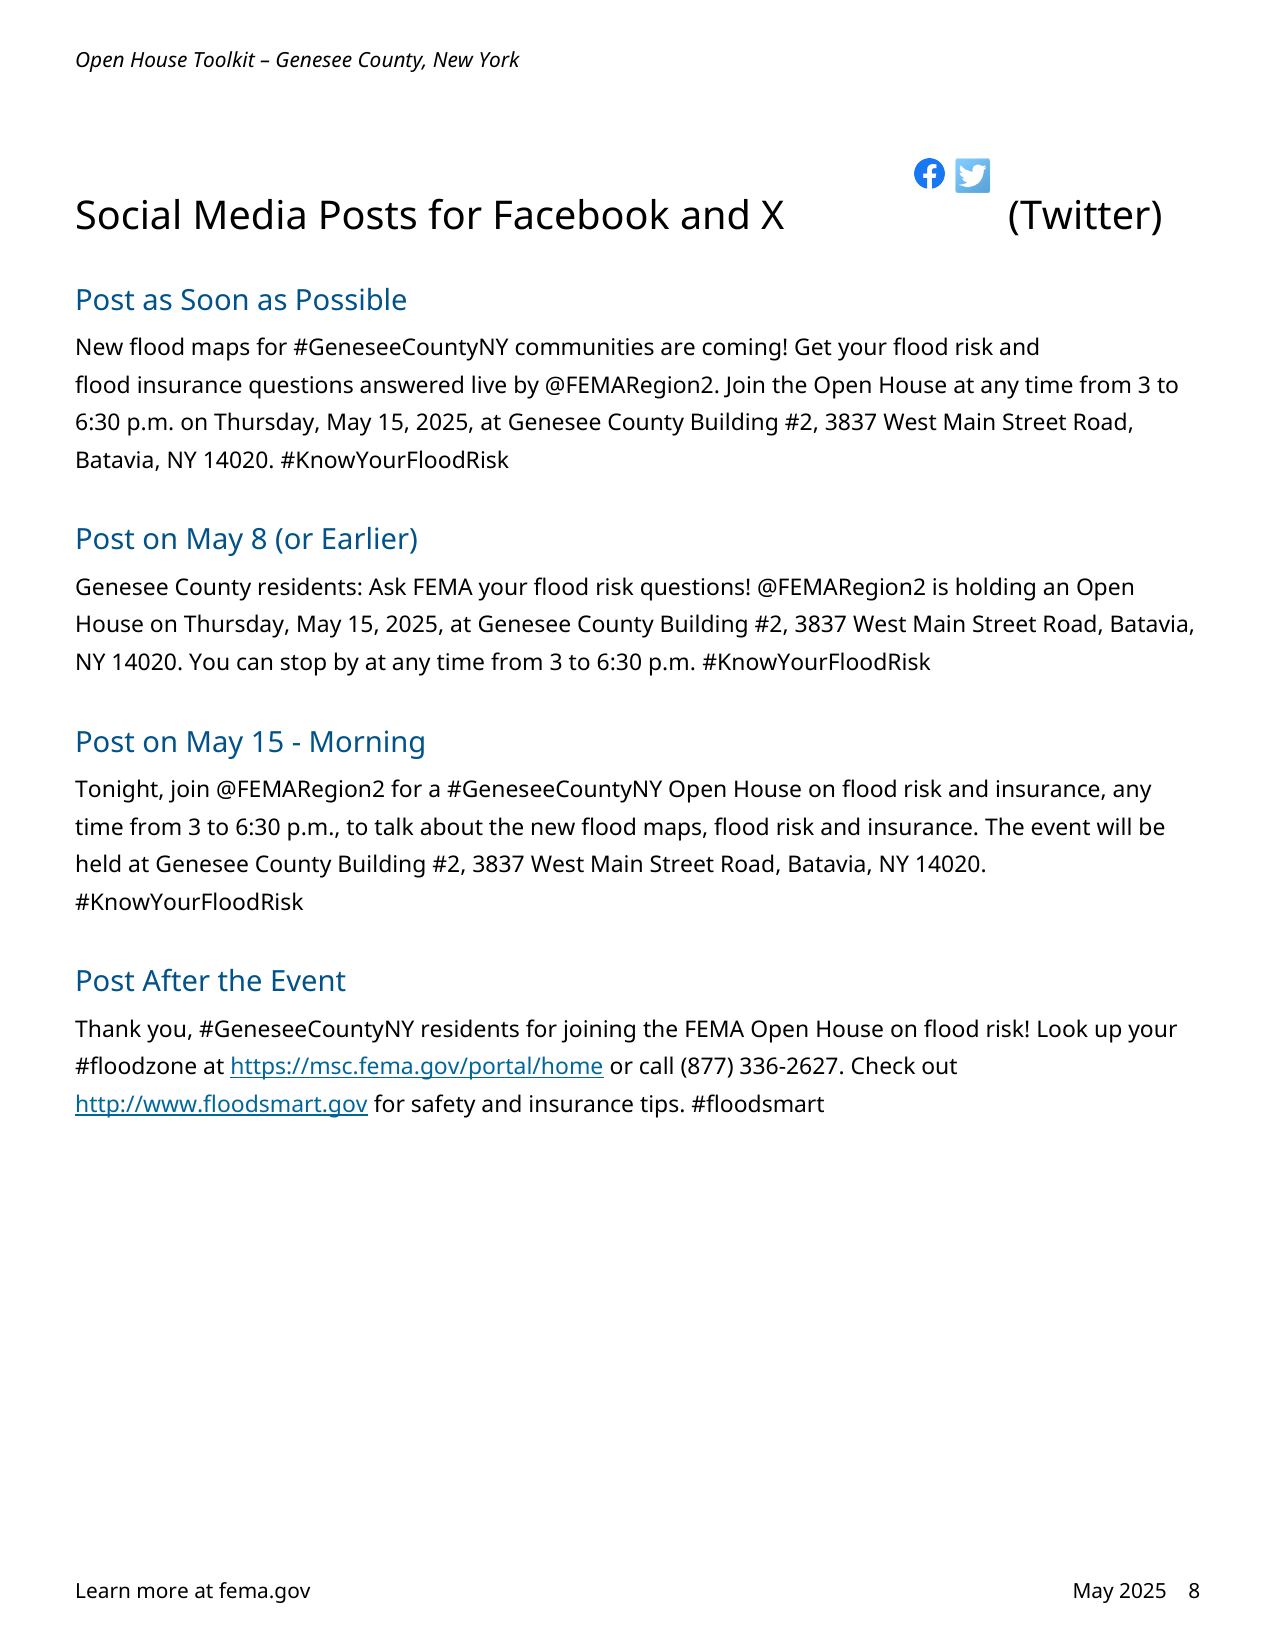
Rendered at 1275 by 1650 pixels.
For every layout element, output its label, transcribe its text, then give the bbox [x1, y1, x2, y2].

text New flood maps for #GeneseeCountyNY communities are coming! Get your flood risk and flood insurance questions answered live by @FEMARegion2. Join the Open House at any time from 3 to 6:30 p.m. on Thursday, May 15, 2025, at Genesee County Building #2, 3837 West Main Street Road, Batavia, NY 14020. #KnowYourFloodRisk [75, 331, 1200, 475]
subtitle Post as Soon as Possible [75, 279, 1200, 319]
subtitle Post on May 8 (or Earlier) [75, 519, 1200, 558]
text Genesee County residents: Ask FEMA your flood risk questions! @FEMARegion2 is holding an Open House on Thursday, May 15, 2025, at Genesee County Building #2, 3837 West Main Street Road, Batavia, NY 14020. You can stop by at any time from 3 to 6:30 p.m. #KnowYourFloodRisk [75, 571, 1200, 677]
picture [914, 158, 945, 189]
text Thank you, #GeneseeCountyNY residents for joining the FEMA Open House on flood risk! Look up your #floodzone at https://msc.fema.gov/portal/home or call (877) 336-2627. Check out http://www.floodsmart.gov for safety and insurance tips. #floodsmart [75, 1013, 1200, 1119]
subtitle Post After the Event [75, 961, 1200, 1000]
picture [953, 156, 992, 195]
text Tonight, join @FEMARegion2 for a #GeneseeCountyNY Open House on flood risk and insurance, any time from 3 to 6:30 p.m., to talk about the new flood maps, flood risk and insurance. The event will be held at Genesee County Building #2, 3837 West Main Street Road, Batavia, NY 14020. #KnowYourFloodRisk [75, 773, 1200, 917]
subtitle Social Media Posts for Facebook and X (Twitter) [75, 187, 1200, 241]
subtitle Post on May 15 - Morning [75, 721, 1200, 761]
